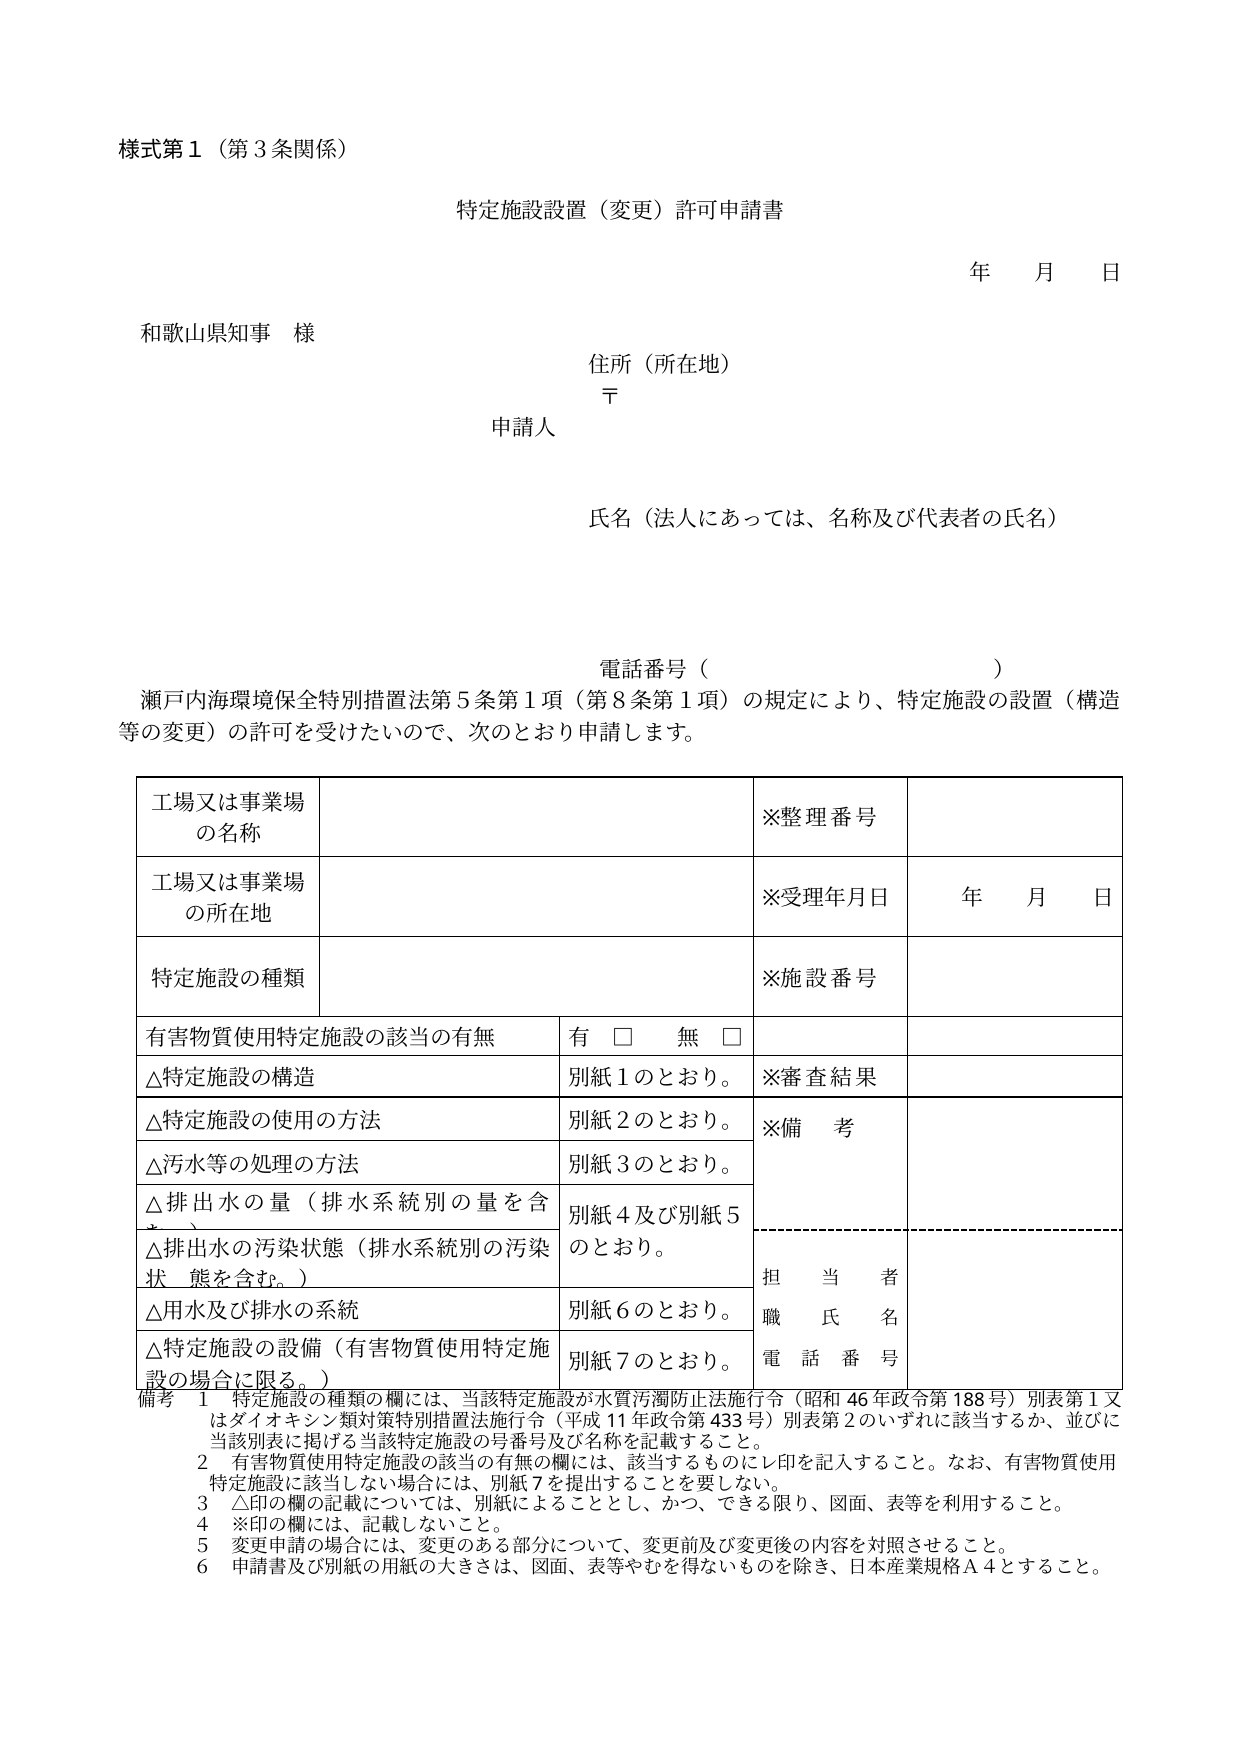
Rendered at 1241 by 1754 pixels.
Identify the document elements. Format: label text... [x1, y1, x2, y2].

table_cell [908, 1017, 1122, 1055]
table_cell 別紙３のとおり。 [560, 1141, 753, 1184]
table_cell △特定施設の使用の方法 [137, 1098, 559, 1140]
table_cell 特定施設の種類 [137, 937, 319, 1016]
table_cell 担当者 職氏名 電話番号 [754, 1229, 907, 1389]
text 住所（所在地） [118, 348, 1101, 379]
table_header [320, 778, 753, 856]
text ６ 申請書及び別紙の用紙の大きさは、図面、表等やむを得ないものを除き、日本産業規格Ａ４とすること。 [118, 1557, 1122, 1577]
table_cell 別紙１のとおり。 [560, 1056, 753, 1096]
table_cell ※備考 [754, 1098, 907, 1229]
table_cell 別紙６のとおり。 [560, 1288, 753, 1330]
table_cell [320, 857, 753, 936]
table_cell △排出水の量（排水系統別の量を含む。） [137, 1185, 559, 1229]
text 備考 １ 特定施設の種類の欄には、当該特定施設が水質汚濁防止法施行令（昭和46年政令第188号）別表第１又はダイオキシン類対策特別措置法施行令（平成11年政令第433号）別表第２のいずれに該当するか、並びに当該別表に掲げる当該特定施設の号番号及び名称を記載すること。 [118, 1390, 1122, 1452]
table_cell [908, 1098, 1122, 1229]
table_cell [754, 1017, 907, 1055]
table_cell 有 □ 無 □ [560, 1017, 753, 1055]
text 〒 [118, 379, 1101, 411]
table_cell [908, 1229, 1122, 1389]
text 様式第１（第３条関係） [118, 132, 1122, 164]
table_cell △特定施設の構造 [137, 1056, 559, 1096]
table_cell 別紙２のとおり。 [560, 1098, 753, 1140]
text 申請人 [118, 411, 1101, 442]
table_cell ※受理年月日 [754, 857, 907, 936]
table_cell [908, 937, 1122, 1016]
text ５ 変更申請の場合には、変更のある部分について、変更前及び変更後の内容を対照させること。 [118, 1536, 1122, 1557]
table_cell 別紙４及び別紙５のとおり。 [560, 1185, 753, 1287]
text 瀬戸内海環境保全特別措置法第５条第１項（第８条第１項）の規定により、特定施設の設置（構造等の変更）の許可を受けたいので、次のとおり申請します。 [118, 684, 1122, 747]
table_header ※整理番号 [754, 778, 907, 856]
table_cell △排出水の汚染状態（排水系統別の汚染状 態を含む。） [137, 1230, 559, 1287]
table_header [908, 778, 1122, 856]
text ３ △印の欄の記載については、別紙によることとし、かつ、できる限り、図面、表等を利用すること。 [118, 1494, 1122, 1515]
table_cell 有害物質使用特定施設の該当の有無 [137, 1017, 559, 1055]
text 年 月 日 [118, 255, 1122, 286]
table_cell △汚水等の処理の方法 [137, 1141, 559, 1184]
table_cell ※審査結果 [754, 1056, 907, 1096]
text ２ 有害物質使用特定施設の該当の有無の欄には、該当するものにレ印を記入すること。なお、有害物質使用特定施設に該当しない場合には、別紙7を提出することを要しない。 [118, 1452, 1122, 1494]
text 氏名（法人にあっては、名称及び代表者の氏名） [118, 502, 1101, 533]
table_cell ※施設番号 [754, 937, 907, 1016]
text 和歌山県知事 様 [118, 316, 1122, 348]
table_cell △用水及び排水の系統 [137, 1288, 559, 1330]
text 特定施設設置（変更）許可申請書 [118, 194, 1122, 225]
text ４ ※印の欄には、記載しないこと。 [118, 1515, 1122, 1536]
table_header 工場又は事業場の名称 [137, 778, 319, 856]
table_cell 工場又は事業場の所在地 [137, 857, 319, 936]
table_cell [320, 937, 753, 1016]
text 電話番号（ ） [118, 652, 1122, 684]
table_cell 別紙７のとおり。 [560, 1331, 753, 1389]
table_cell 年 月 日 [908, 857, 1122, 936]
table_cell [908, 1056, 1122, 1096]
table_cell △特定施設の設備（有害物質使用特定施設の場合に限る。） [137, 1331, 559, 1389]
